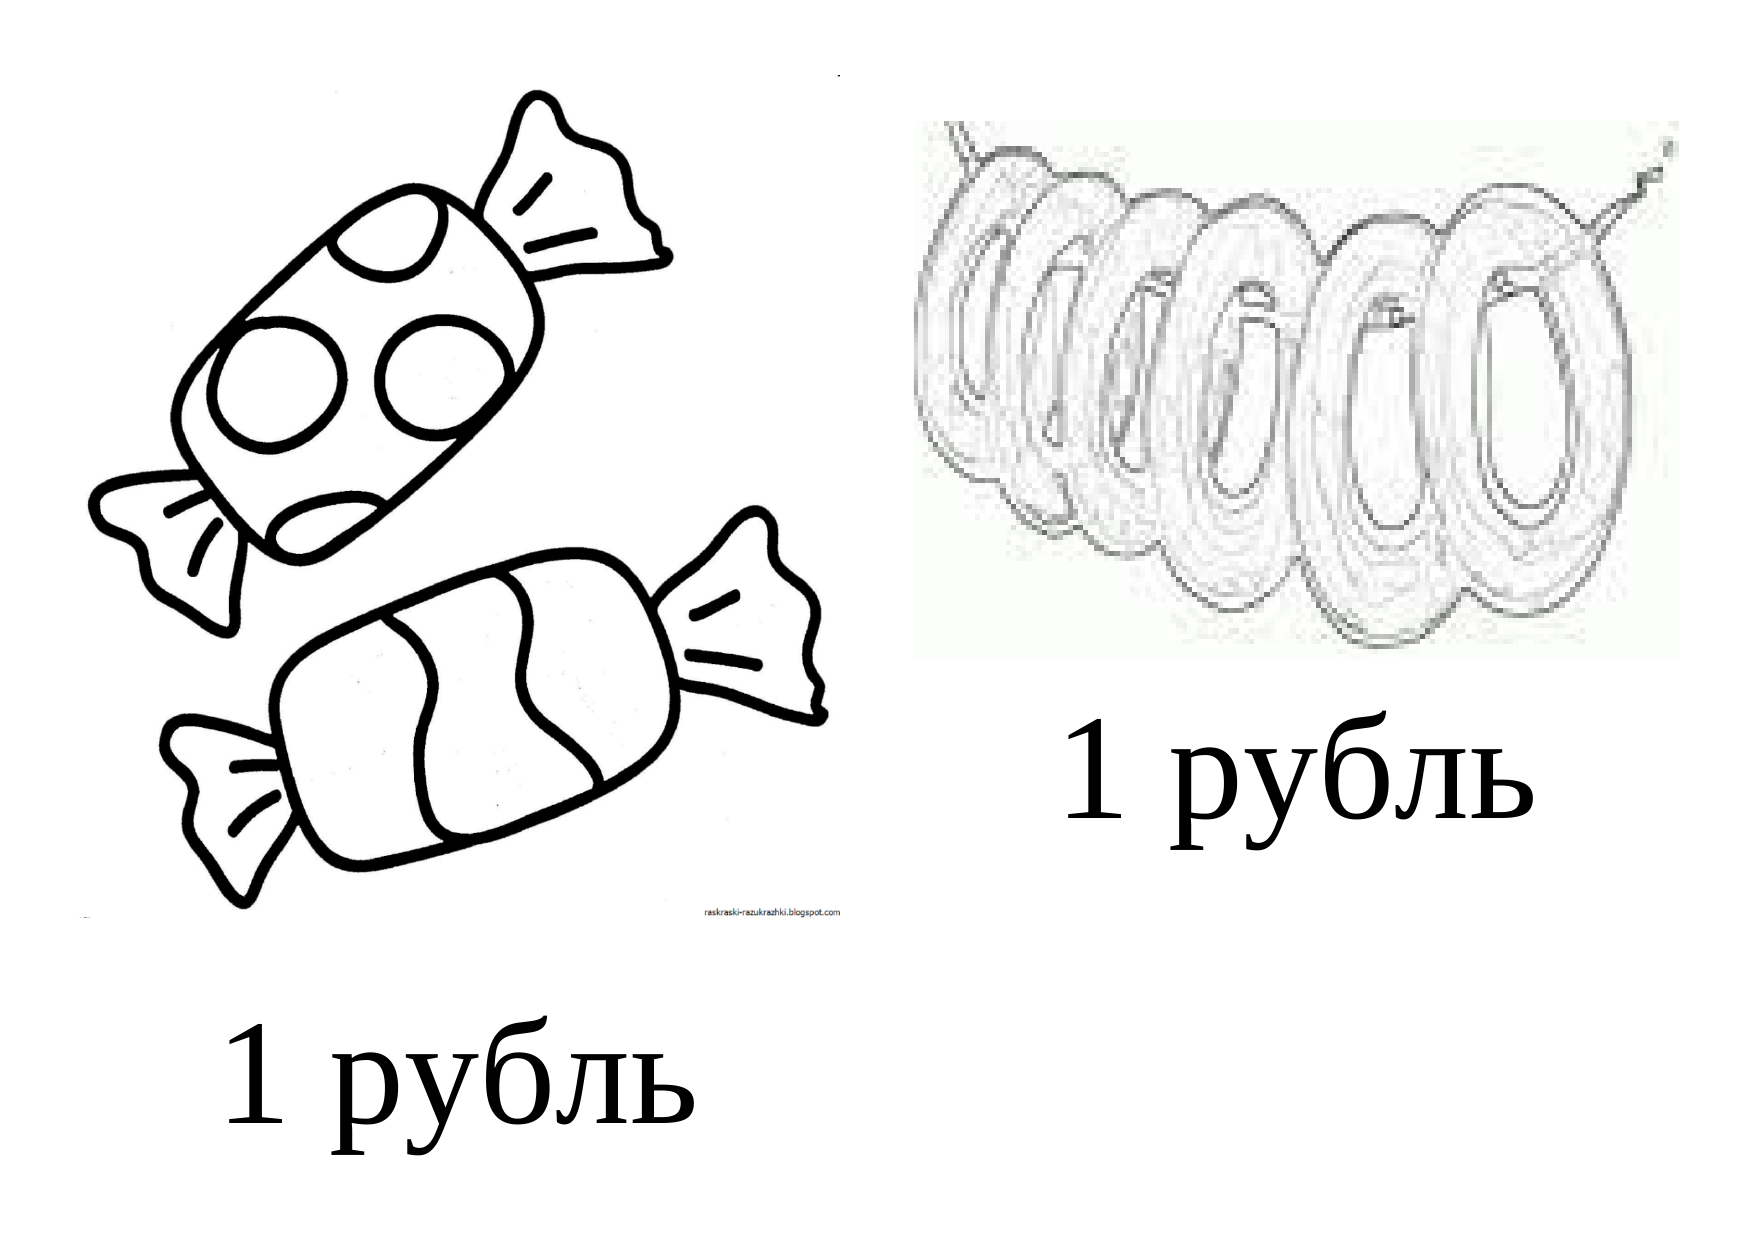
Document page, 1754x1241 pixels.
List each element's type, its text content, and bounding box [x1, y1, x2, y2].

picture [75, 75, 840, 918]
picture [913, 121, 1679, 660]
text 1 рубль [75, 983, 840, 1156]
text 1 рубль [914, 678, 1679, 851]
